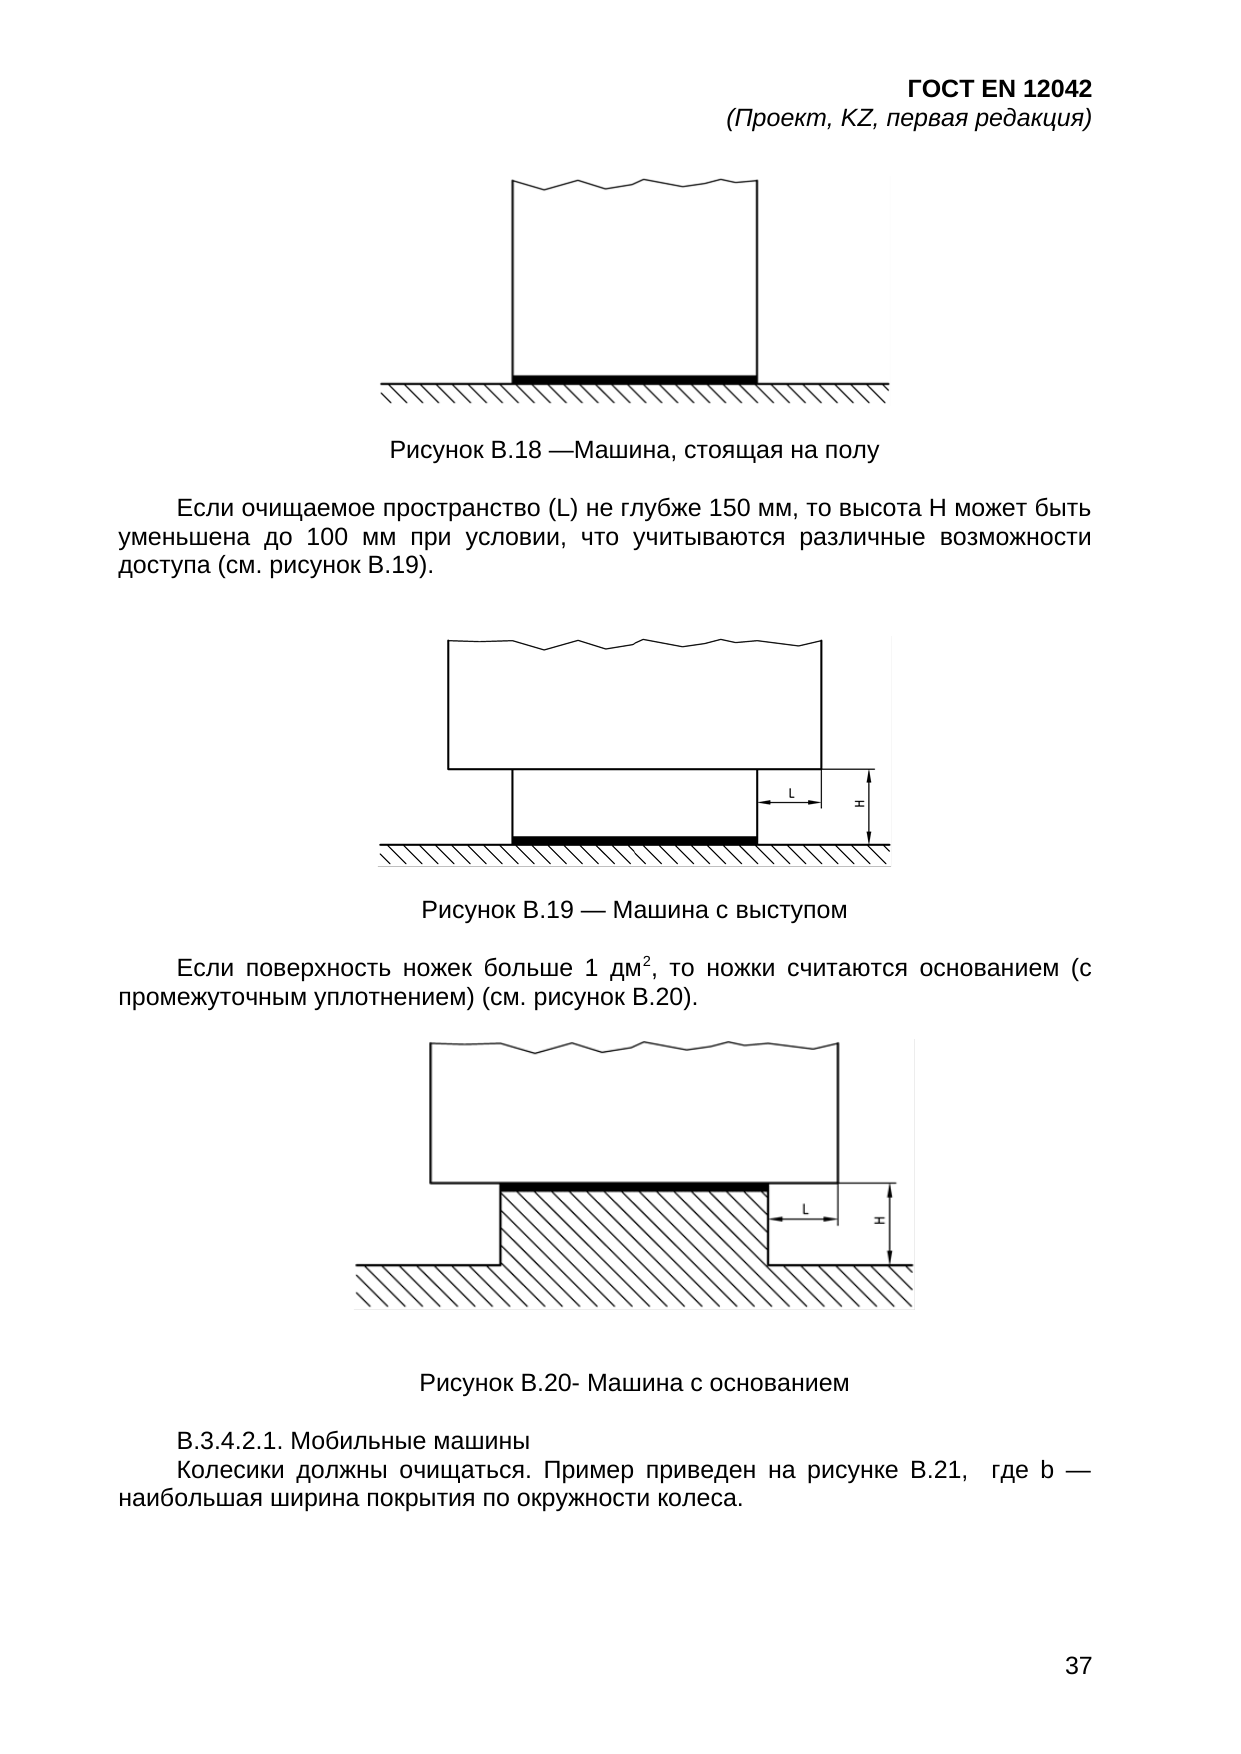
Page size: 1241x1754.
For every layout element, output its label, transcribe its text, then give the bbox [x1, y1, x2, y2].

picture [353, 1039, 916, 1311]
picture [377, 636, 892, 867]
text Рисунок В.19 — Машина с выступом [118, 896, 1092, 924]
picture [378, 176, 892, 407]
text Если очищаемое пространство (L) не глубже 150 мм, то высота Н может быть уменьшена до 100 мм при условии, что учитываются различные возможности доступа (см. рисунок В.19). [118, 493, 1092, 579]
text Колесики должны очищаться. Пример приведен на рисунке В.21, где b — наибольшая ширина покрытия по окружности колеса. [118, 1455, 1092, 1512]
text Рисунок В.20- Машина с основанием [118, 1368, 1092, 1397]
text Рисунок В.18 —Машина, стоящая на полу [118, 435, 1092, 464]
text В.3.4.2.1. Мобильные машины [118, 1426, 1092, 1455]
text Если поверхность ножек больше 1 дм2, то ножки считаются основанием (с промежуточным уплотнением) (см. рисунок В.20). [118, 953, 1092, 1011]
